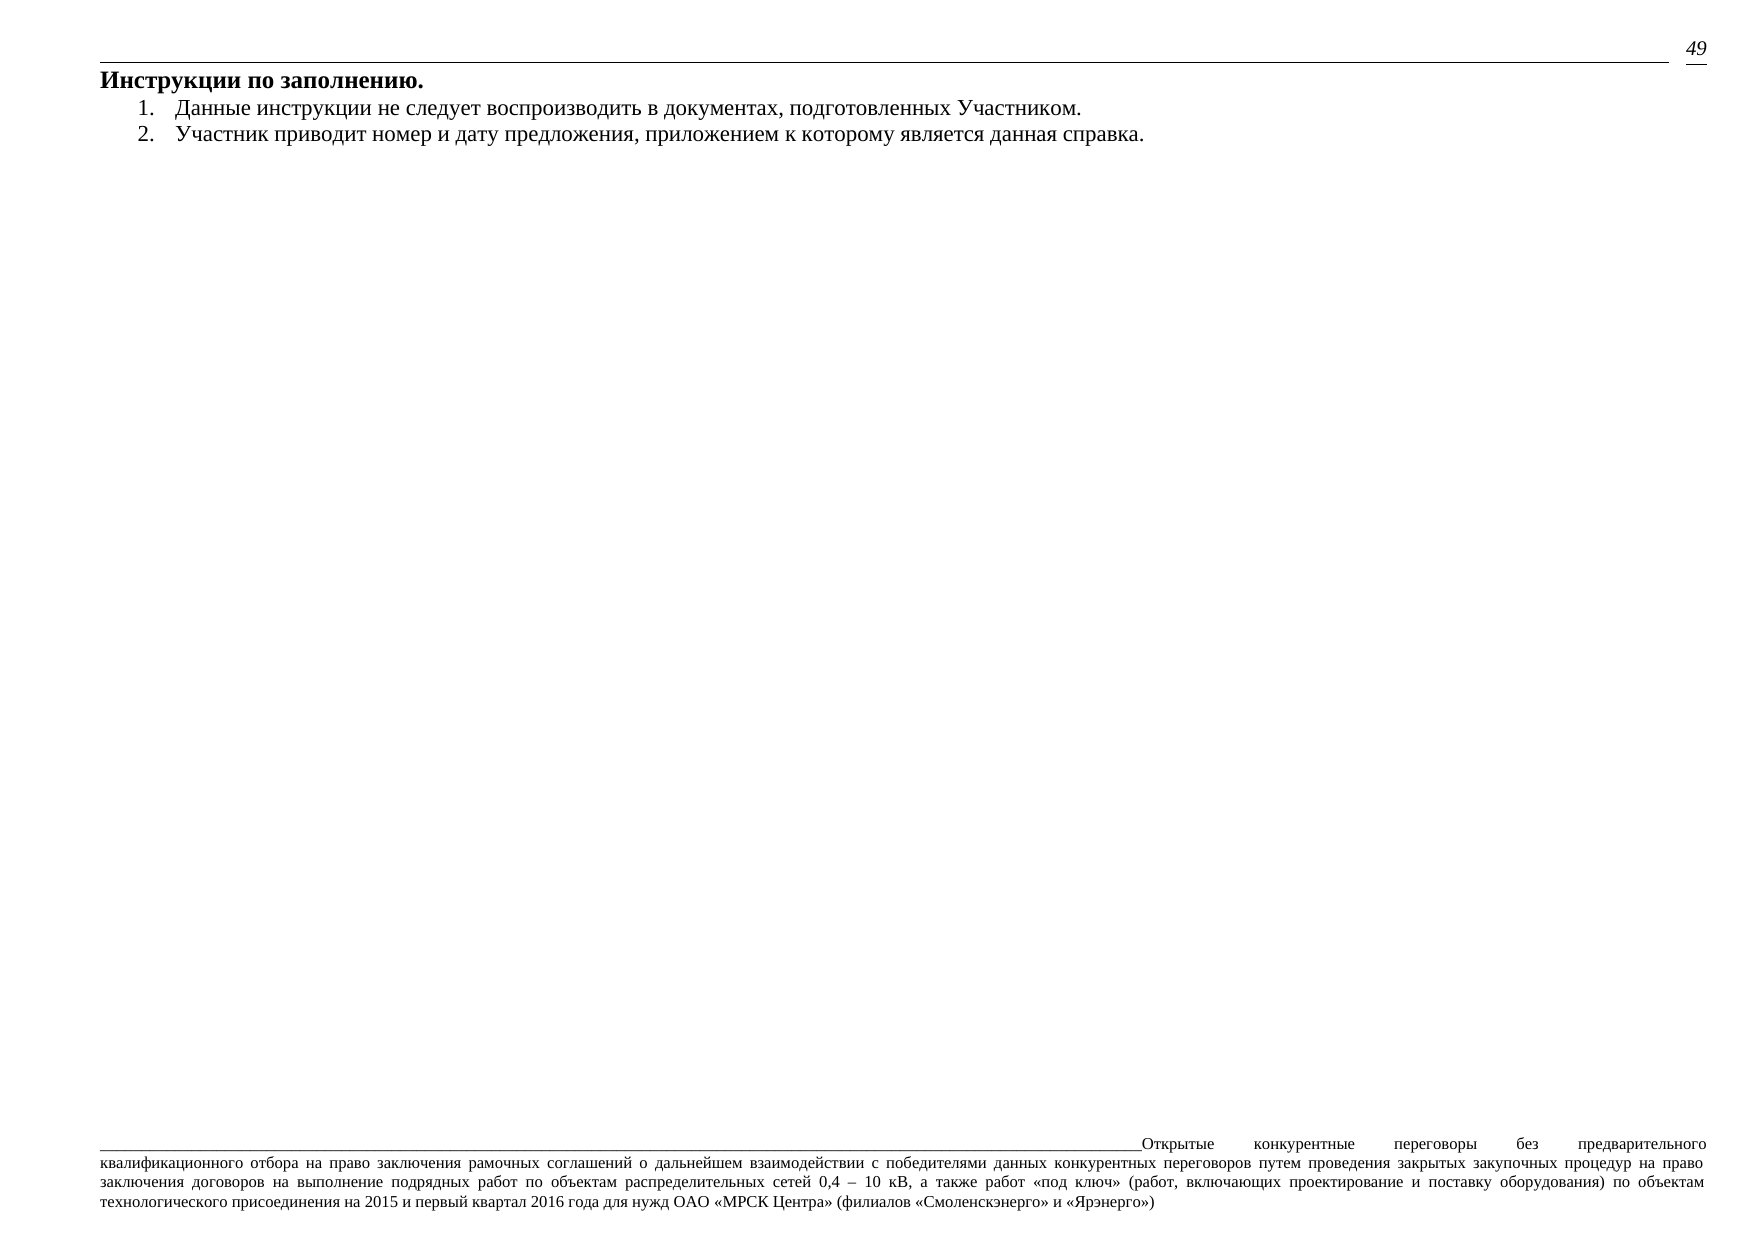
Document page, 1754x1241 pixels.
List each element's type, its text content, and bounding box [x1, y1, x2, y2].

text Инструкции по заполнению. [100, 65, 1707, 94]
list Данные инструкции не следует воспроизводить в документах, подготовленных Участником. [137, 94, 1707, 120]
list Участник приводит номер и дату предложения, приложением к которому является данная справка. [137, 120, 1707, 146]
